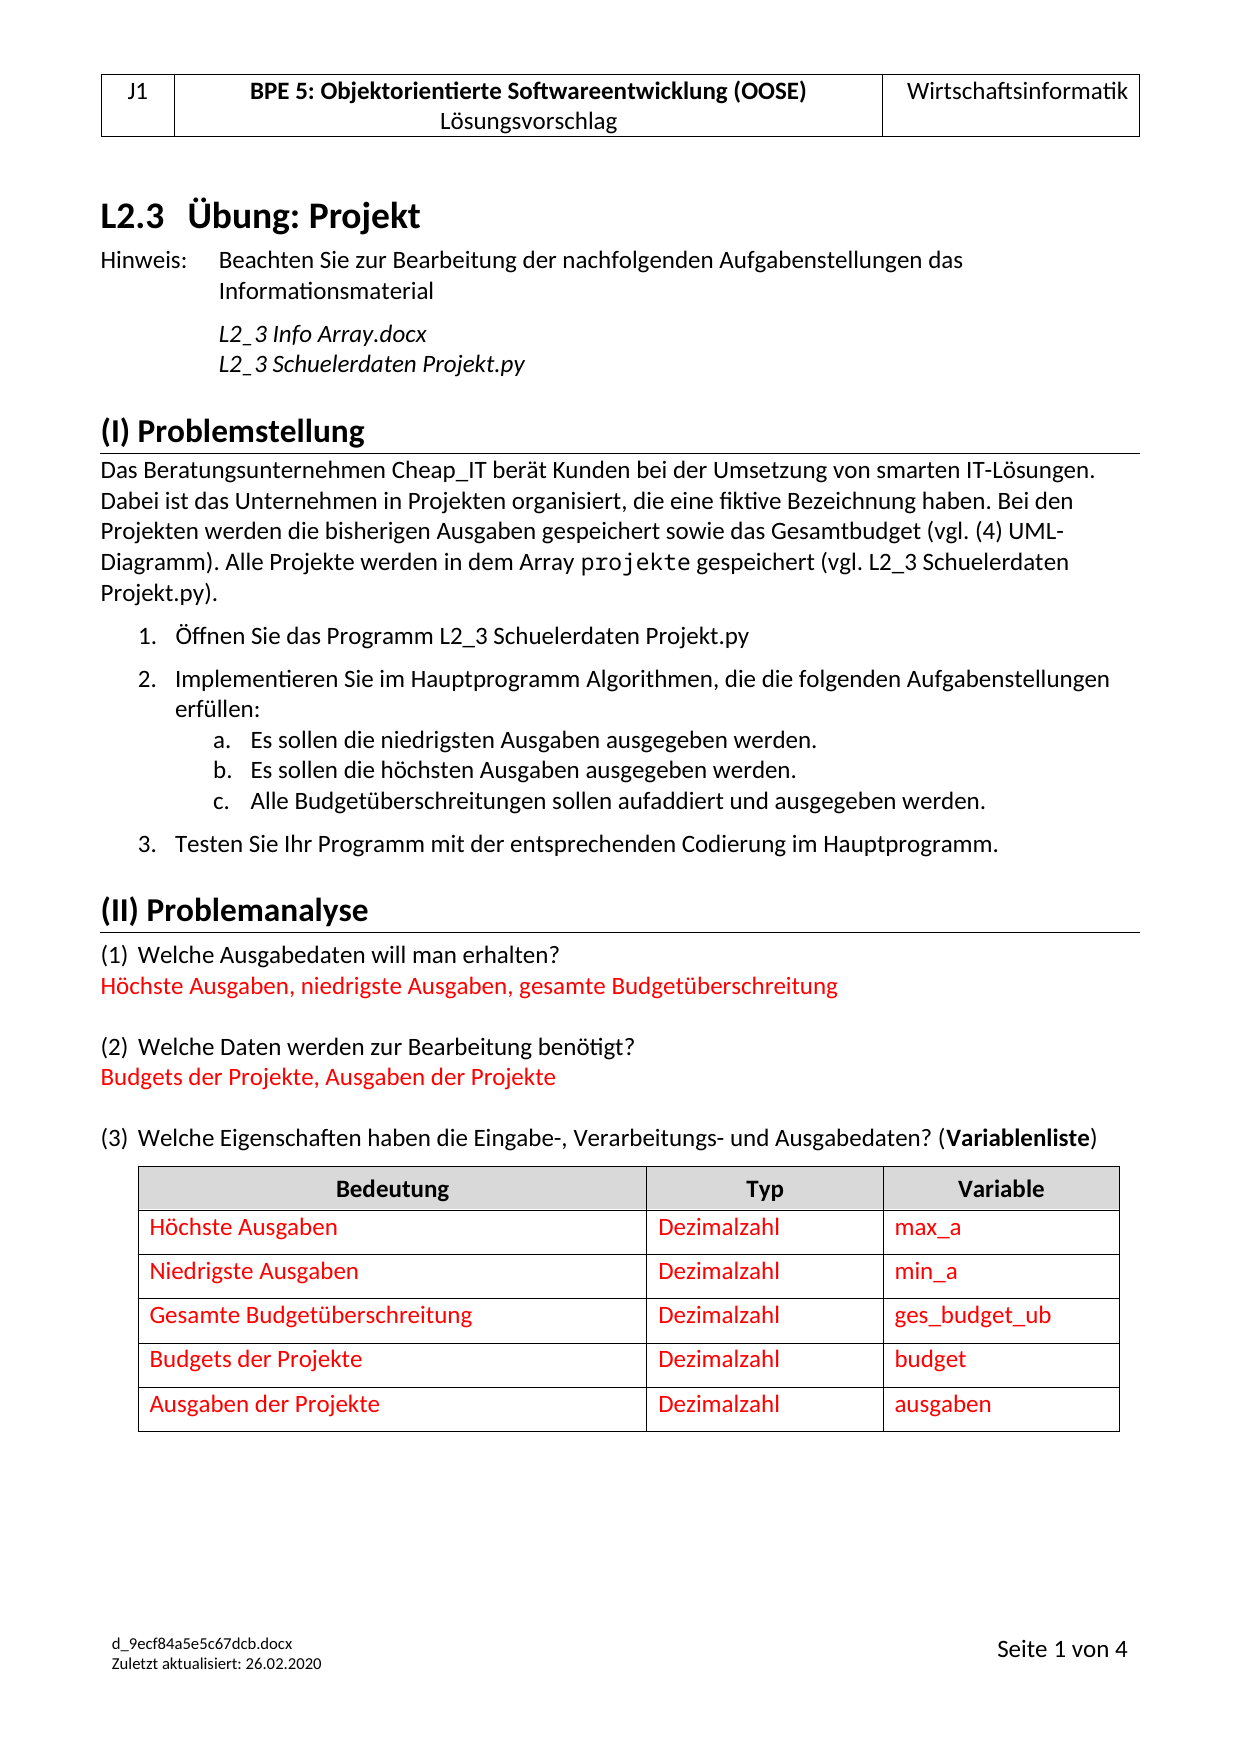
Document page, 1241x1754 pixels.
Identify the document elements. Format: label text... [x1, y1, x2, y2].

list Testen Sie Ihr Programm mit der entsprechenden Codierung im Hauptprogramm. [138, 828, 1140, 859]
list Es sollen die höchsten Ausgaben ausgegeben werden. [213, 755, 1140, 785]
text (II) Problemanalyse [100, 889, 1140, 932]
table_cell max_a [884, 1211, 1119, 1254]
table_cell Höchste Ausgaben [139, 1211, 646, 1254]
table_cell Dezimalzahl [647, 1211, 883, 1254]
table_cell Dezimalzahl [647, 1344, 883, 1387]
table_cell budget [884, 1344, 1119, 1387]
table_cell ges_budget_ub [884, 1299, 1119, 1342]
table_cell Ausgaben der Projekte [139, 1388, 646, 1431]
text Höchste Ausgaben, niedrigste Ausgaben, gesamte Budgetüberschreitung [100, 970, 1140, 1000]
table_cell Gesamte Budgetüberschreitung [139, 1299, 646, 1342]
subtitle Übung: Projekt [100, 192, 1140, 238]
table_cell ausgaben [884, 1388, 1119, 1431]
list Öffnen Sie das Programm L2_3 Schuelerdaten Projekt.py [138, 620, 1140, 651]
table_cell Dezimalzahl [647, 1388, 883, 1431]
table_header Bedeutung [139, 1167, 646, 1209]
text (I) Problemstellung [100, 410, 1140, 453]
text L2_3 Info Array.docx [145, 318, 1140, 349]
list Alle Budgetüberschreitungen sollen aufaddiert und ausgegeben werden. [213, 785, 1140, 816]
list Welche Daten werden zur Bearbeitung benötigt? [100, 1031, 1140, 1061]
text Das Beratungsunternehmen Cheap_IT berät Kunden bei der Umsetzung von smarten IT-Lösungen. Dabei ist das Unternehmen in Projekten organisiert, die eine fiktive Bezeichnung haben. Bei den Projekten werden die bisherigen Ausgaben gespeichert sowie das Gesamtbudget (vgl. (4) UML-Diagramm). Alle Projekte werden in dem Array projekte gespeichert (vgl. L2_3 Schuelerdaten Projekt.py). [100, 454, 1140, 608]
table_cell Dezimalzahl [647, 1299, 883, 1342]
list Welche Ausgabedaten will man erhalten? [100, 939, 1140, 970]
text Budgets der Projekte, Ausgaben der Projekte [100, 1061, 1140, 1092]
text L2_3 Schuelerdaten Projekt.py [145, 349, 1140, 379]
list Implementieren Sie im Hauptprogramm Algorithmen, die die folgenden Aufgabenstellungen erfüllen: [138, 663, 1140, 724]
table_cell Dezimalzahl [647, 1255, 883, 1298]
list Welche Eigenschaften haben die Eingabe-, Verarbeitungs- und Ausgabedaten? (Variablenliste) [100, 1122, 1140, 1153]
list Hinweis: Beachten Sie zur Bearbeitung der nachfolgenden Aufgabenstellungen das Informationsmaterial [100, 244, 1140, 306]
table_header Typ [647, 1167, 883, 1209]
table_cell Budgets der Projekte [139, 1344, 646, 1387]
list Es sollen die niedrigsten Ausgaben ausgegeben werden. [213, 724, 1140, 755]
table_cell Niedrigste Ausgaben [139, 1255, 646, 1298]
table_header Variable [884, 1167, 1119, 1209]
table_cell min_a [884, 1255, 1119, 1298]
